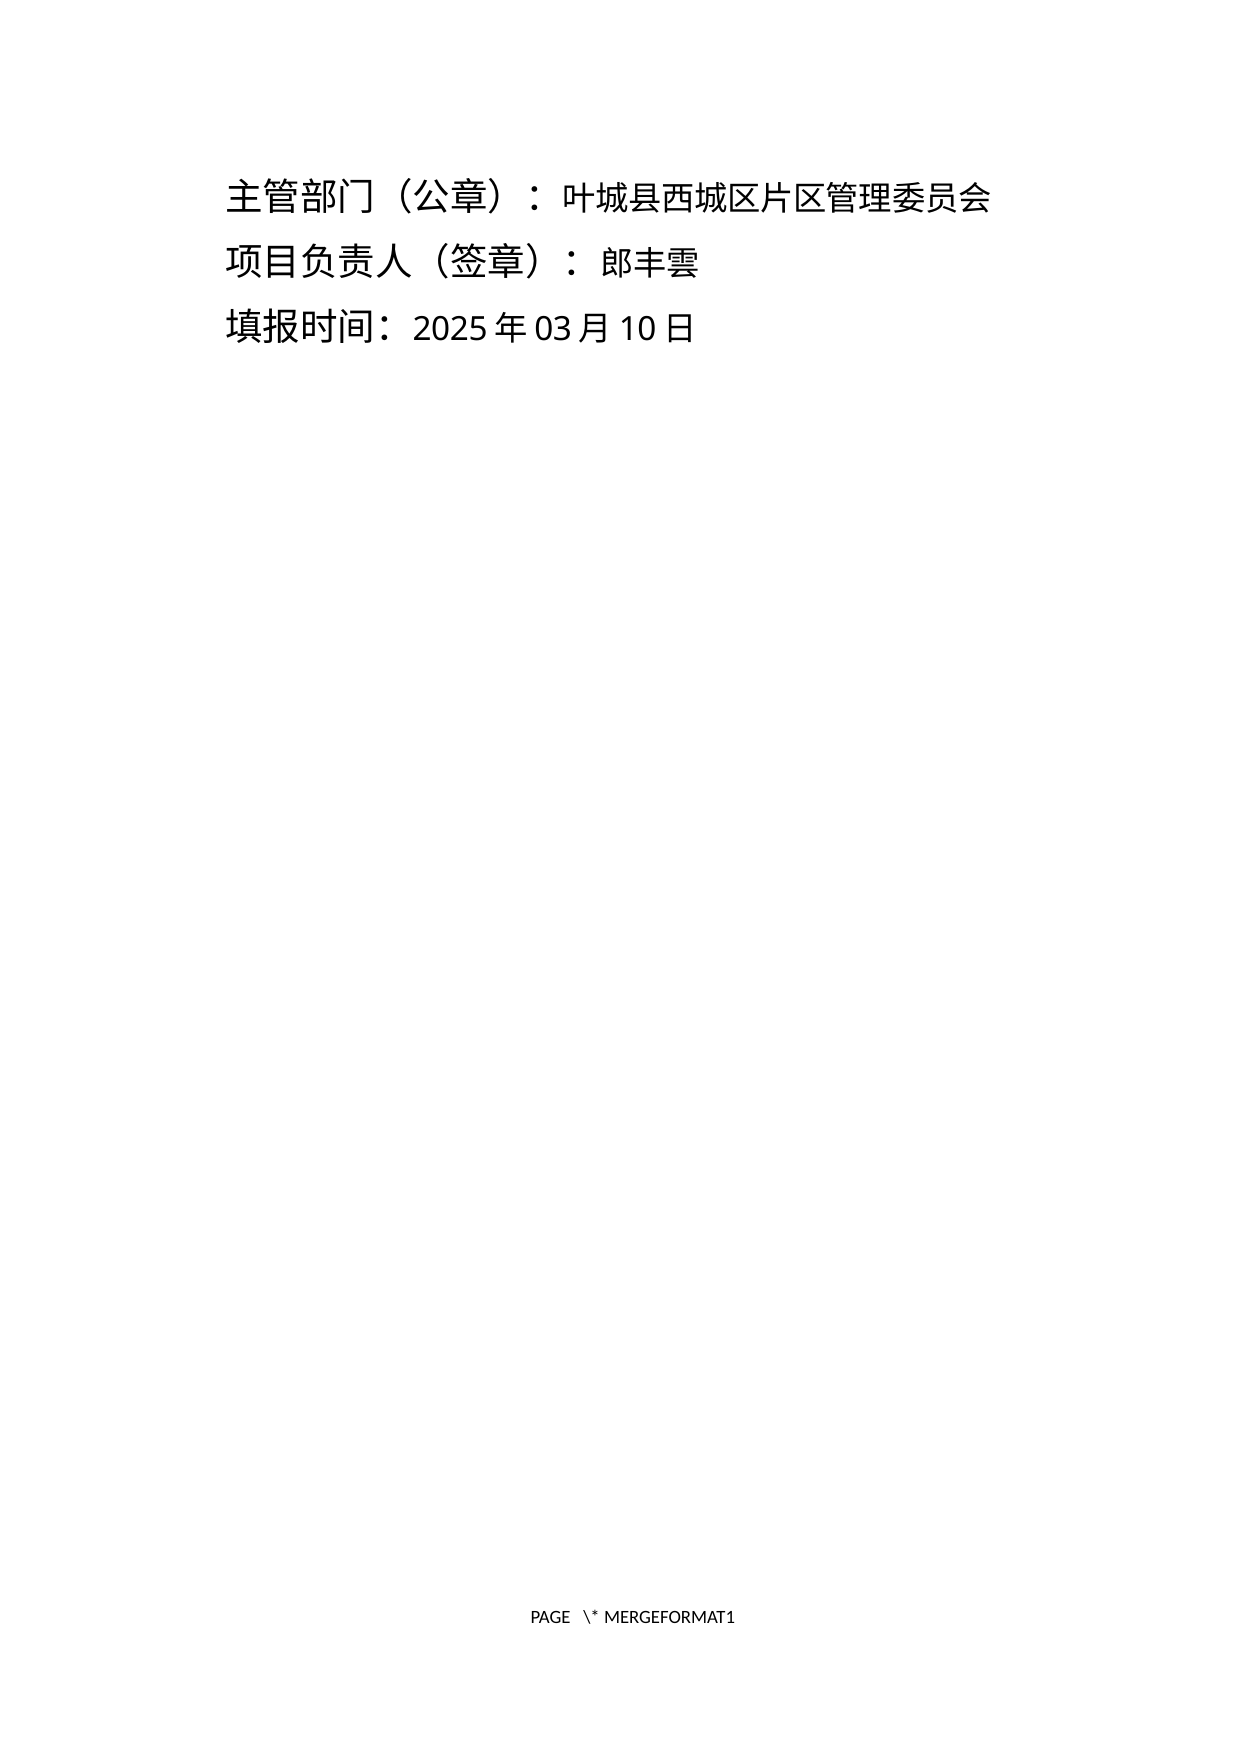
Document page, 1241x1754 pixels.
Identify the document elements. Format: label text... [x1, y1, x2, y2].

text 主管部门（公章）：叶城县西城区片区管理委员会 [187, 162, 1078, 227]
text 填报时间：2025年03月10日 [187, 292, 1078, 357]
text 项目负责人（签章）：郎丰雲 [187, 227, 1078, 292]
